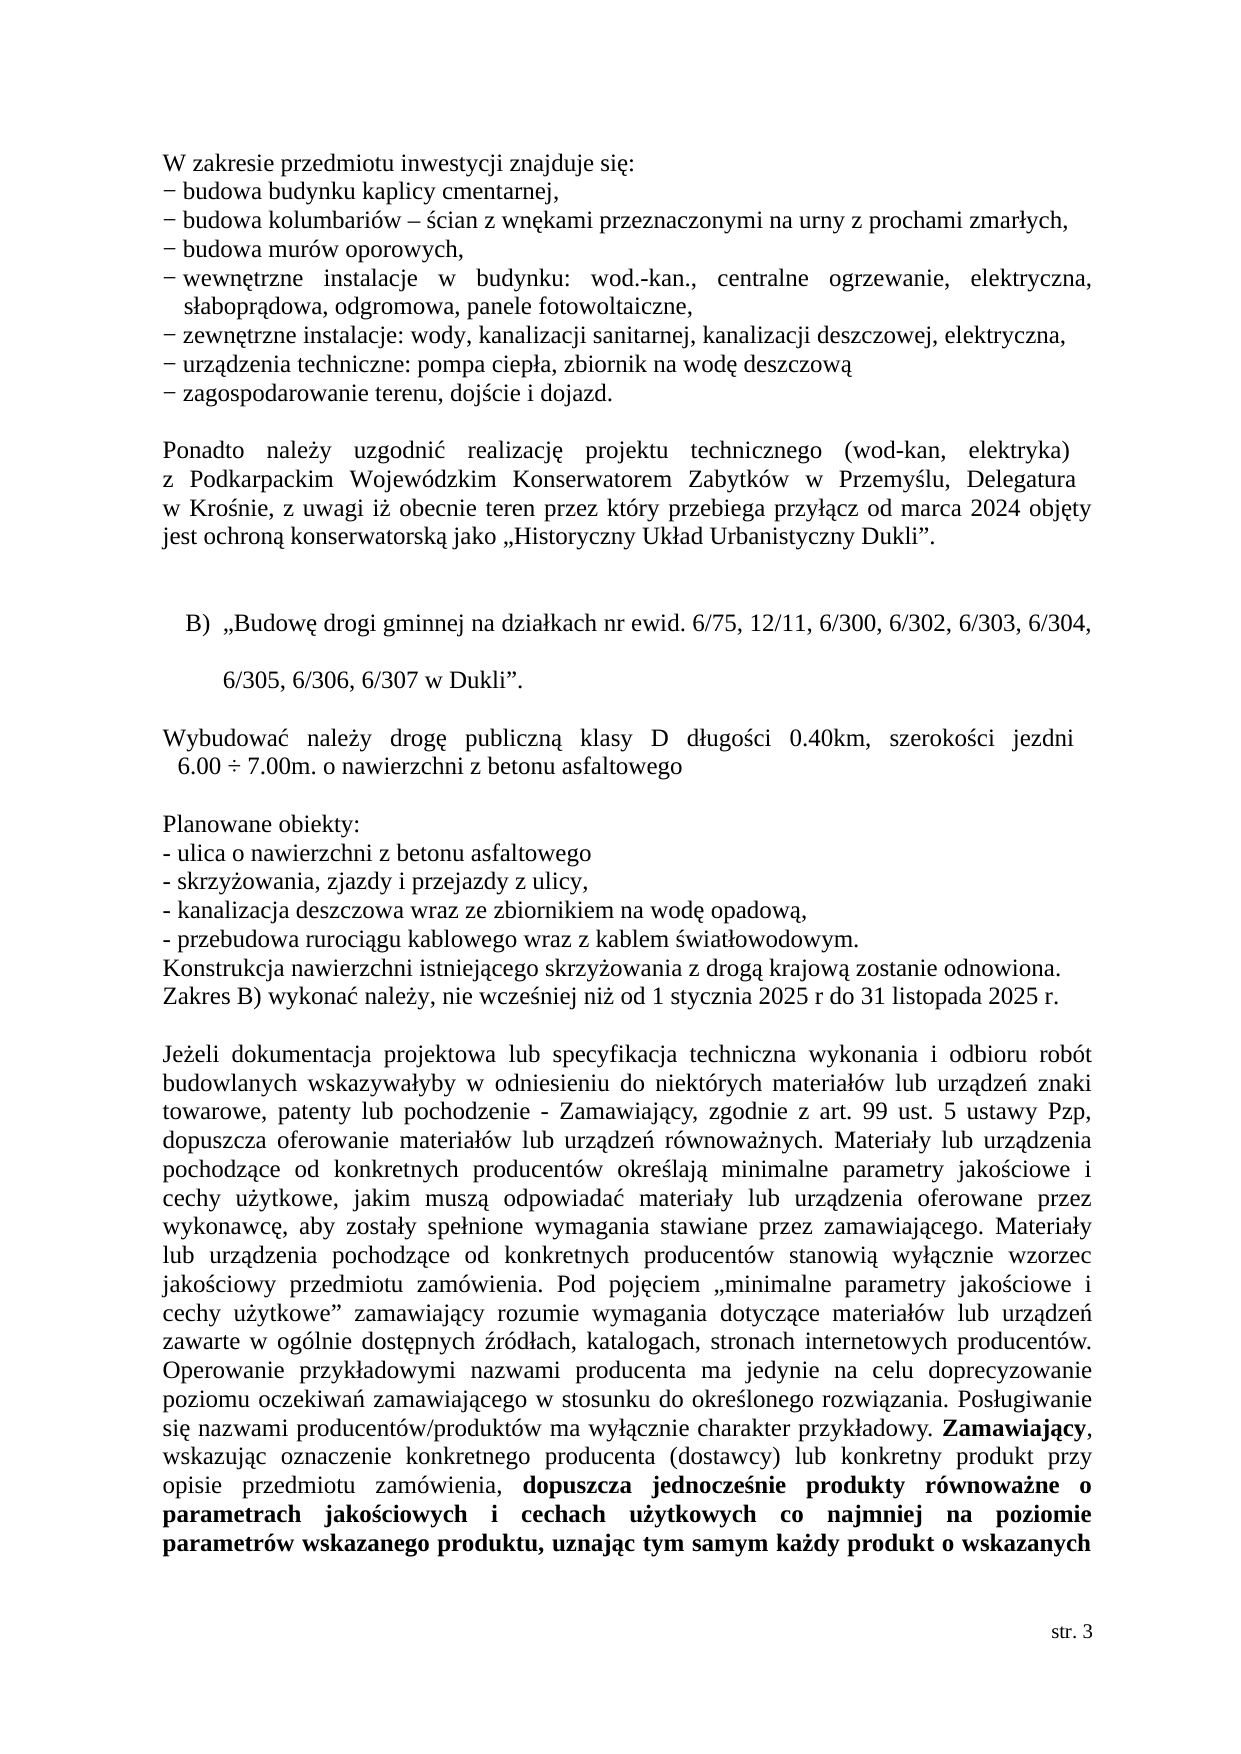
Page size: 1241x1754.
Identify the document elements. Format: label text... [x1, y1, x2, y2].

text - ulica o nawierzchni z betonu asfaltowego [162, 838, 1093, 866]
text - przebudowa rurociągu kablowego wraz z kablem światłowodowym. [162, 924, 1093, 953]
text − wewnętrzne instalacje w budynku: wod.-kan., centralne ogrzewanie, elektryczna, słaboprądowa, odgromowa, panele fotowoltaiczne, [162, 263, 1093, 320]
text Wybudować należy drogę publiczną klasy D długości 0.40km, szerokości jezdni 6.00 ÷ 7.00m. o nawierzchni z betonu asfaltowego [162, 723, 1093, 780]
text Zakres B) wykonać należy, nie wcześniej niż od 1 stycznia 2025 r do 31 listopada 2025 r. [162, 981, 1093, 1010]
text - kanalizacja deszczowa wraz ze zbiornikiem na wodę opadową, [162, 895, 1093, 924]
text − budowa kolumbariów – ścian z wnękami przeznaczonymi na urny z prochami zmarłych, [162, 205, 1093, 234]
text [162, 1039, 1093, 1556]
text − urządzenia techniczne: pompa ciepła, zbiornik na wodę deszczową [162, 349, 1093, 378]
text − budowa budynku kaplicy cmentarnej, [162, 176, 1093, 205]
text Ponadto należy uzgodnić realizację projektu technicznego (wod-kan, elektryka) z Podkarpackim Wojewódzkim Konserwatorem Zabytków w Przemyślu, Delegatura w Krośnie, z uwagi iż obecnie teren przez który przebiega przyłącz od marca 2024 objęty jest ochroną konserwatorską jako „Historyczny Układ Urbanistyczny Dukli”. [162, 435, 1093, 550]
text Planowane obiekty: [162, 809, 1093, 838]
text − zewnętrzne instalacje: wody, kanalizacji sanitarnej, kanalizacji deszczowej, elektryczna, [162, 320, 1093, 349]
text − zagospodarowanie terenu, dojście i dojazd. [162, 378, 1093, 406]
text Konstrukcja nawierzchni istniejącego skrzyżowania z drogą krajową zostanie odnowiona. [162, 953, 1093, 981]
list „Budowę drogi gminnej na działkach nr ewid. 6/75, 12/11, 6/300, 6/302, 6/303, 6/304, 6/305, 6/306, 6/307 w Dukli”. [185, 608, 1093, 694]
text W zakresie przedmiotu inwestycji znajduje się: [162, 148, 1093, 176]
text - skrzyżowania, zjazdy i przejazdy z ulicy, [162, 866, 1093, 895]
text − budowa murów oporowych, [162, 234, 1093, 263]
